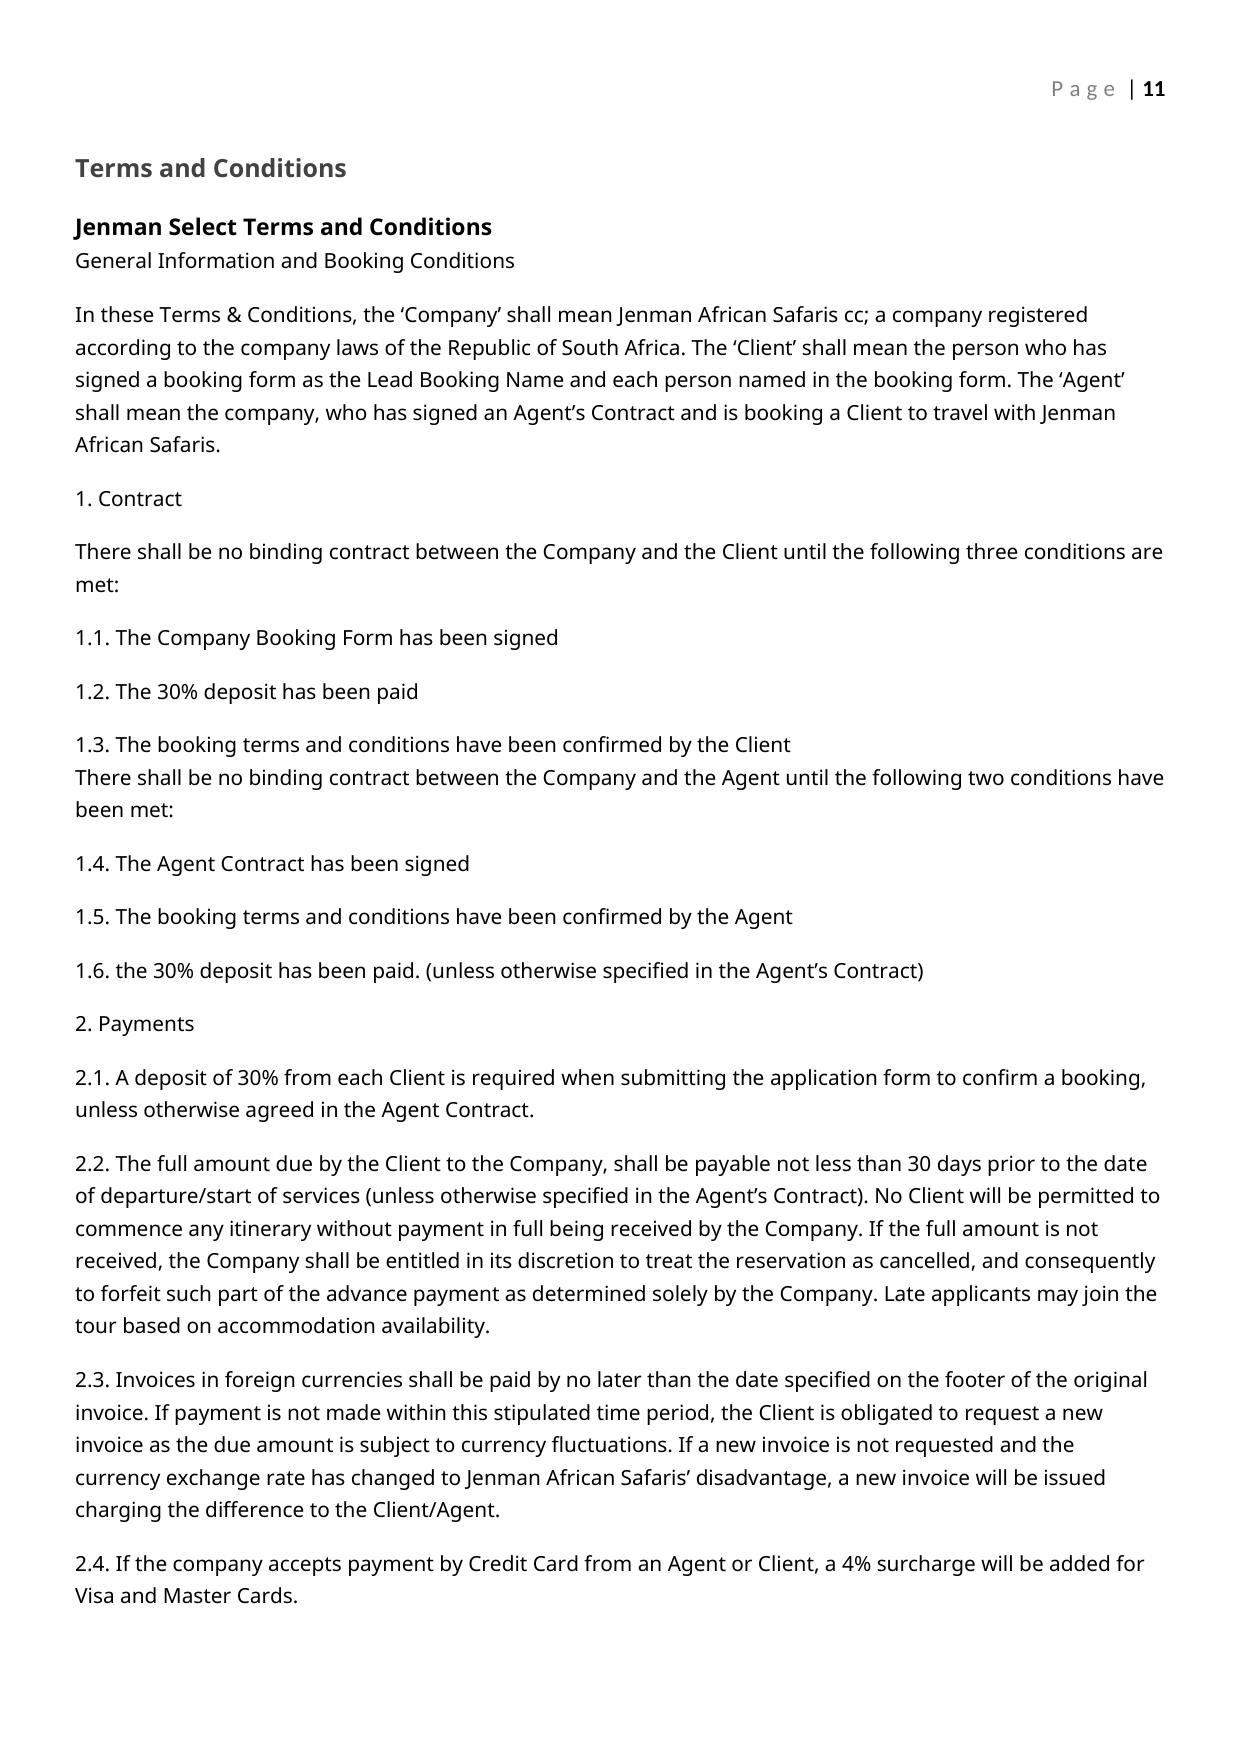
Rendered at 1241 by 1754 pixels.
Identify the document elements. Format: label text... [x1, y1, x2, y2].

subtitle Terms and Conditions [75, 151, 1165, 185]
subtitle Jenman Select Terms and Conditions [75, 211, 1165, 242]
text 1.4. The Agent Contract has been signed [75, 849, 1165, 877]
text 2.1. A deposit of 30% from each Client is required when submitting the application form to confirm a booking, unless otherwise agreed in the Agent Contract. [75, 1063, 1165, 1124]
text 1. Contract [75, 484, 1165, 512]
text In these Terms & Conditions, the ‘Company’ shall mean Jenman African Safaris cc; a company registered according to the company laws of the Republic of South Africa. The ‘Client’ shall mean the person who has signed a booking form as the Lead Booking Name and each person named in the booking form. The ‘Agent’ shall mean the company, who has signed an Agent’s Contract and is booking a Client to travel with Jenman African Safaris. [75, 300, 1165, 459]
text 1.6. the 30% deposit has been paid. (unless otherwise specified in the Agent’s Contract) [75, 956, 1165, 984]
text 2.3. Invoices in foreign currencies shall be paid by no later than the date specified on the footer of the original invoice. If payment is not made within this stipulated time period, the Client is obligated to request a new invoice as the due amount is subject to currency fluctuations. If a new invoice is not requested and the currency exchange rate has changed to Jenman African Safaris’ disadvantage, a new invoice will be issued charging the difference to the Client/Agent. [75, 1365, 1165, 1524]
text 1.5. The booking terms and conditions have been confirmed by the Agent [75, 902, 1165, 931]
text 1.3. The booking terms and conditions have been confirmed by the Client There shall be no binding contract between the Company and the Agent until the following two conditions have been met: [75, 730, 1165, 824]
text 2.2. The full amount due by the Client to the Company, shall be payable not less than 30 days prior to the date of departure/start of services (unless otherwise specified in the Agent’s Contract). No Client will be permitted to commence any itinerary without payment in full being received by the Company. If the full amount is not received, the Company shall be entitled in its discretion to treat the reservation as cancelled, and consequently to forfeit such part of the advance payment as determined solely by the Company. Late applicants may join the tour based on accommodation availability. [75, 1149, 1165, 1340]
text There shall be no binding contract between the Company and the Client until the following three conditions are met: [75, 537, 1165, 598]
text General Information and Booking Conditions [75, 247, 1165, 275]
text 1.1. The Company Booking Form has been signed [75, 623, 1165, 652]
text 2.4. If the company accepts payment by Credit Card from an Agent or Client, a 4% surcharge will be added for Visa and Master Cards. [75, 1549, 1165, 1610]
text 2. Payments [75, 1009, 1165, 1038]
text 1.2. The 30% deposit has been paid [75, 677, 1165, 705]
